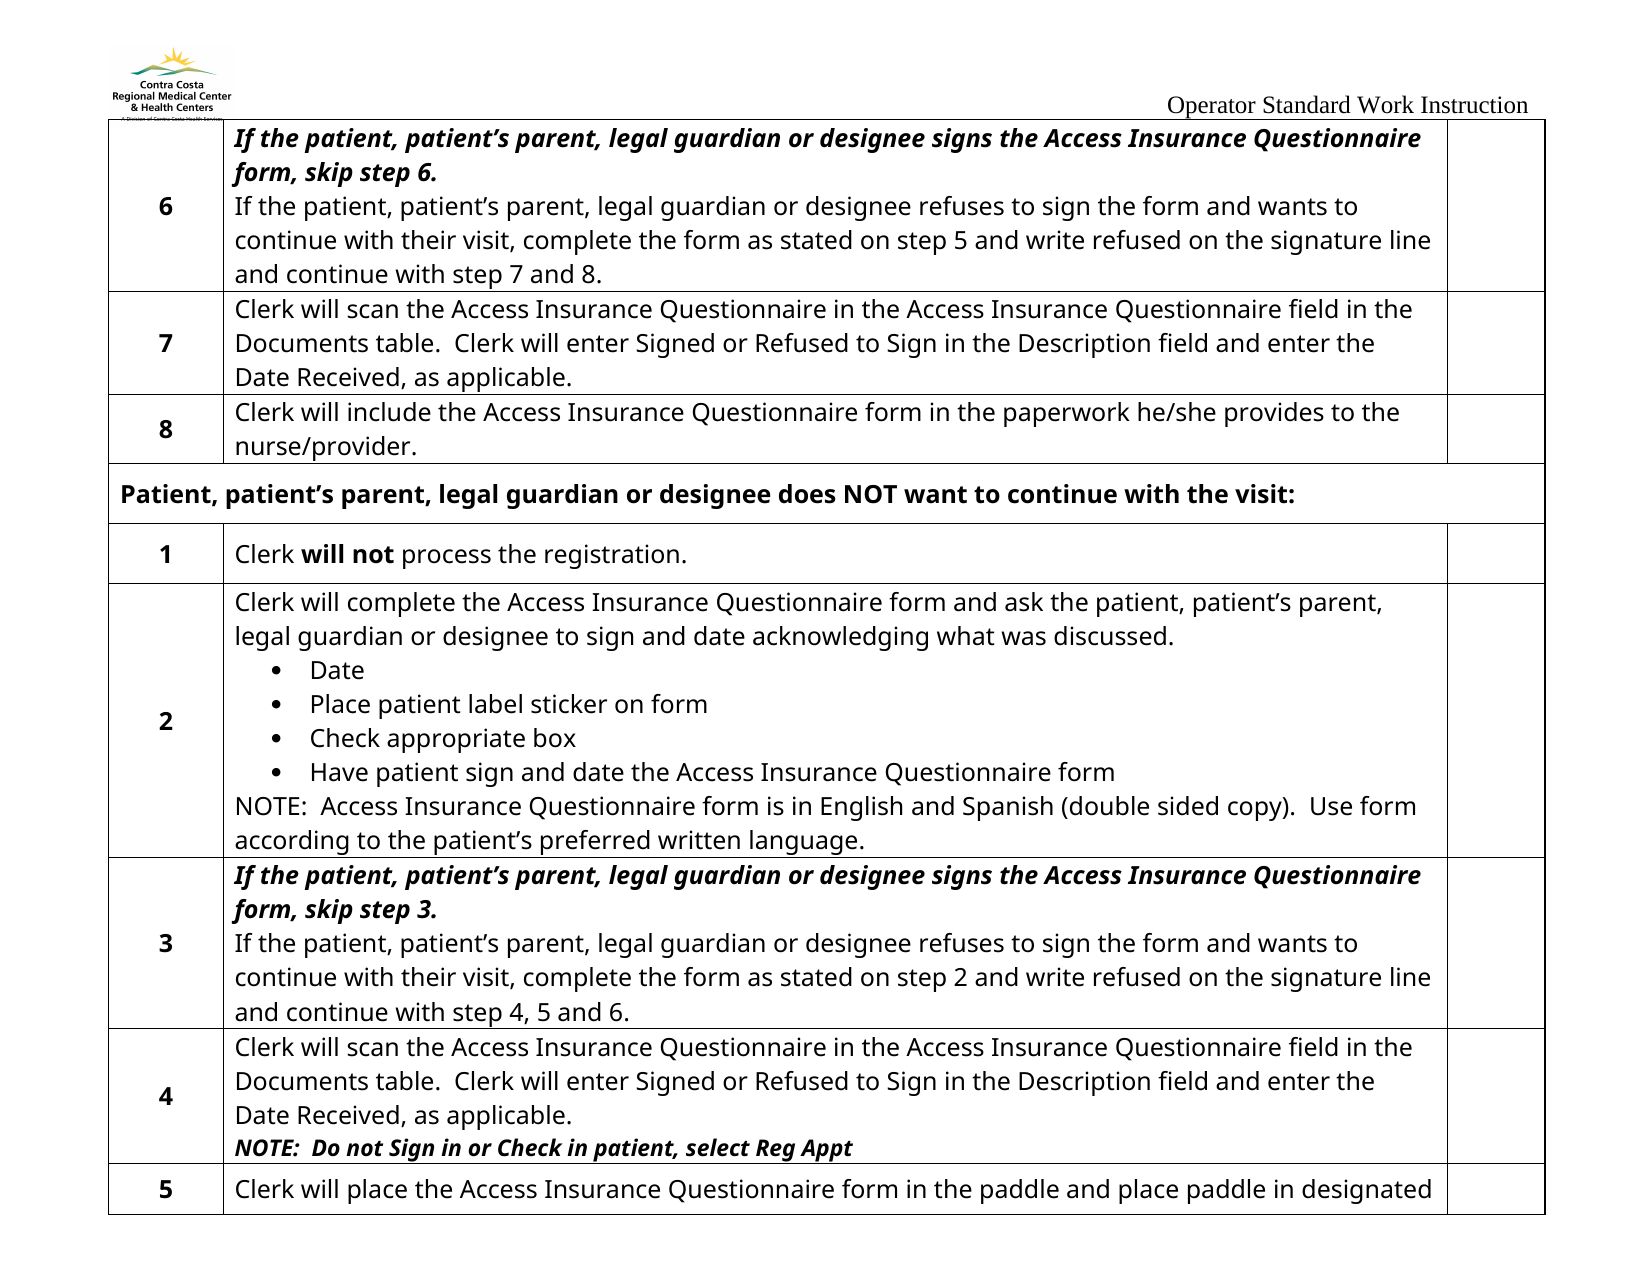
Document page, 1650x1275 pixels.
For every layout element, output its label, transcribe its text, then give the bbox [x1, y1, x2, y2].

table_header If the patient, patient’s parent, legal guardian or designee signs the Access Insurance Questionnaire form, skip step 6. If the patient, patient’s parent, legal guardian or designee refuses to sign the form and wants to continue with their visit, complete the form as stated on step 5 and write refused on the signature line and continue with step 7 and 8. [224, 120, 1447, 291]
table_cell [1448, 1029, 1544, 1163]
table_header 6 [109, 120, 223, 291]
table_cell 4 [109, 1029, 223, 1163]
table_cell [1448, 584, 1544, 857]
table_cell Clerk will scan the Access Insurance Questionnaire in the Access Insurance Questionnaire field in the Documents table. Clerk will enter Signed or Refused to Sign in the Description field and enter the Date Received, as applicable. [224, 292, 1447, 394]
table_cell 8 [109, 395, 223, 463]
table_cell Clerk will scan the Access Insurance Questionnaire in the Access Insurance Questionnaire field in the Documents table. Clerk will enter Signed or Refused to Sign in the Description field and enter the Date Received, as applicable. NOTE: Do not Sign in or Check in patient, select Reg Appt [224, 1029, 1447, 1163]
table_cell If the patient, patient’s parent, legal guardian or designee signs the Access Insurance Questionnaire form, skip step 3. If the patient, patient’s parent, legal guardian or designee refuses to sign the form and wants to continue with their visit, complete the form as stated on step 2 and write refused on the signature line and continue with step 4, 5 and 6. [224, 858, 1447, 1028]
table_cell [1448, 292, 1544, 394]
table_cell [1448, 858, 1544, 1028]
picture [108, 45, 236, 119]
table_cell [1448, 524, 1544, 583]
table_cell 7 [109, 292, 223, 394]
table_cell 5 [109, 1164, 223, 1214]
table_header [1448, 120, 1544, 291]
table_cell Patient, patient’s parent, legal guardian or designee does NOT want to continue with the visit: [109, 464, 1544, 523]
table_cell Clerk will complete the Access Insurance Questionnaire form and ask the patient, patient’s parent, legal guardian or designee to sign and date acknowledging what was discussed. Date Place patient label sticker on form Check appropriate box Have patient sign and date the Access Insurance Questionnaire form NOTE: Access Insurance Questionnaire form is in English and Spanish (double sided copy). Use form according to the patient’s preferred written language. [224, 584, 1447, 857]
table_cell 3 [109, 858, 223, 1028]
table_cell Clerk will include the Access Insurance Questionnaire form in the paperwork he/she provides to the nurse/provider. [224, 395, 1447, 463]
table_cell [1448, 395, 1544, 463]
table_cell Clerk will not process the registration. [224, 524, 1447, 583]
table_cell [1448, 1164, 1544, 1214]
table_cell 1 [109, 524, 223, 583]
table_cell 2 [109, 584, 223, 857]
